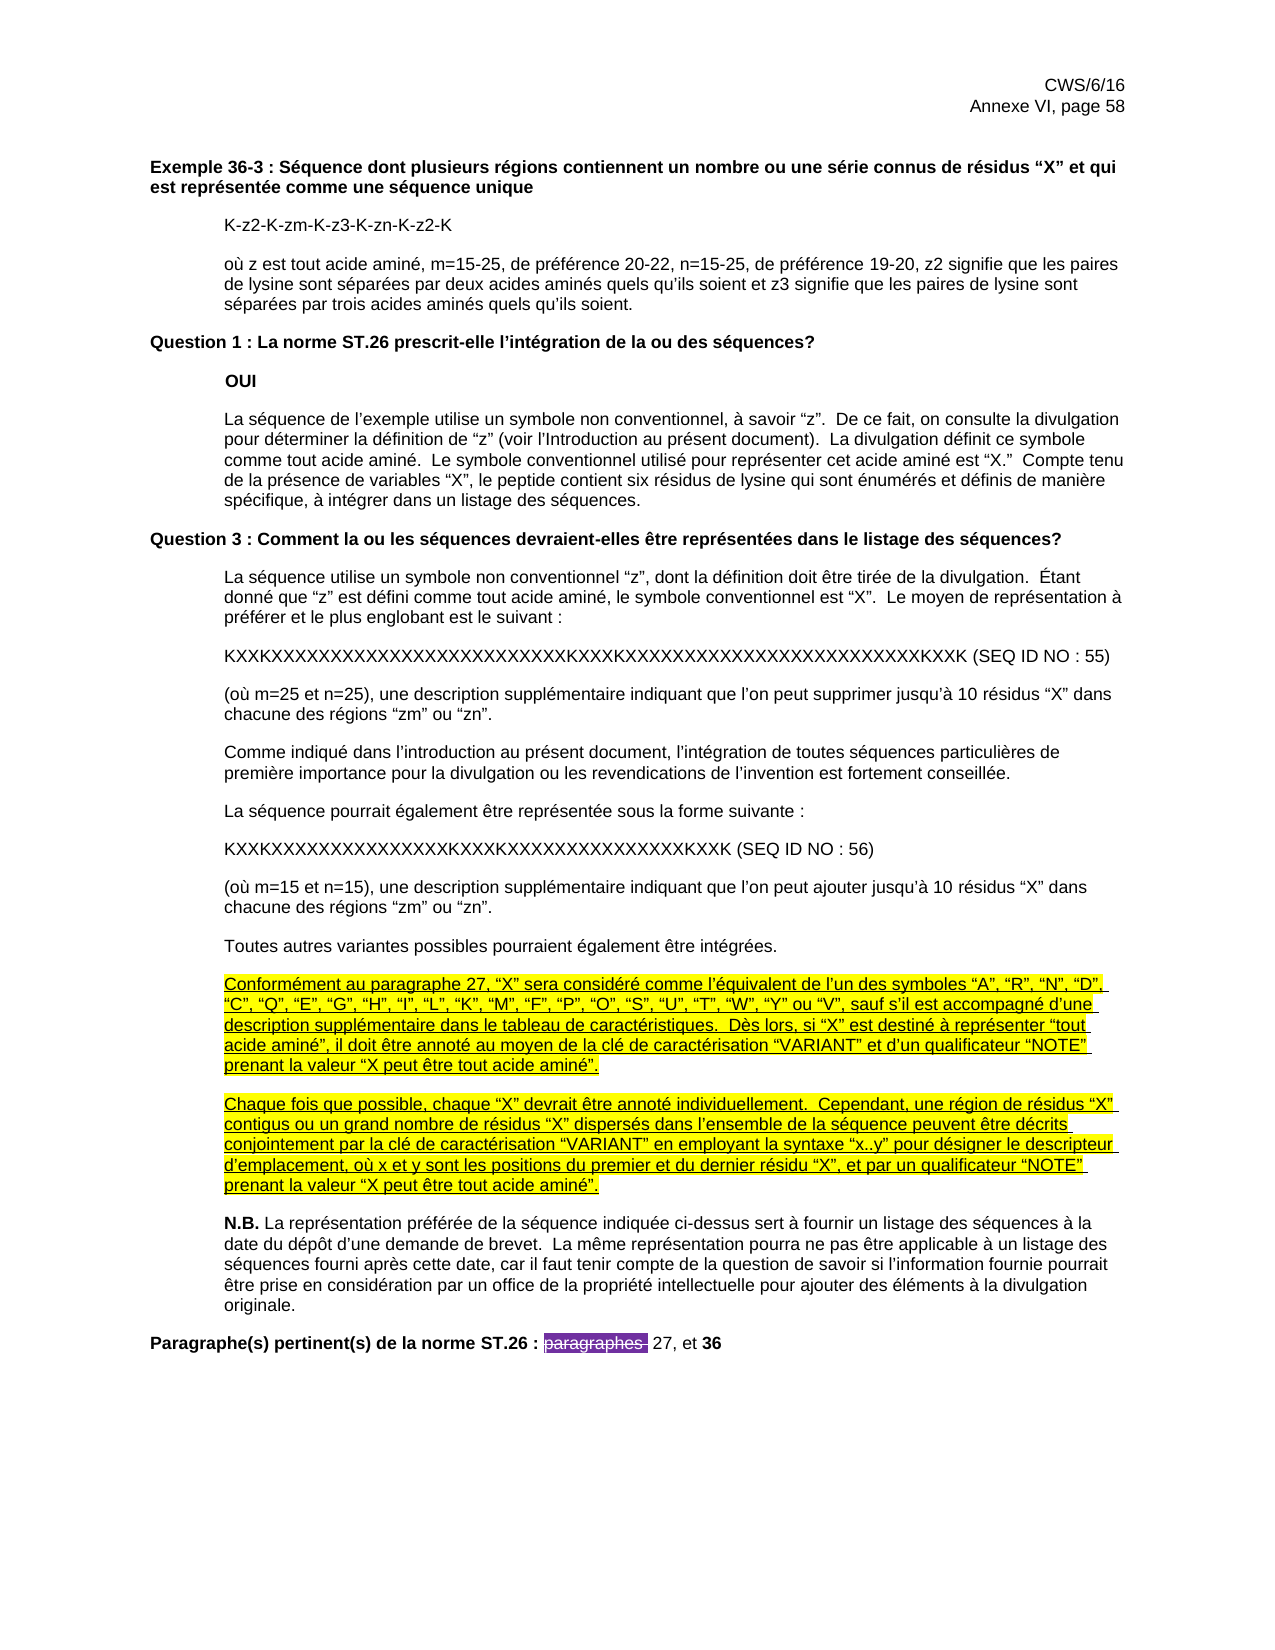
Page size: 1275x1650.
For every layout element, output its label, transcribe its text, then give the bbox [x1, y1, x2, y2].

text Paragraphe(s) pertinent(s) de la norme ST.26 : paragraphes 27, et 36 [150, 1333, 544, 1353]
text Toutes autres variantes possibles pourraient également être intégrées. [224, 935, 1125, 956]
text La séquence utilise un symbole non conventionnel “z”, dont la définition doit être tirée de la divulgation. Étant donné que “z” est défini comme tout acide aminé, le symbole conventionnel est “X”. Le moyen de représentation à préférer et le plus englobant est le suivant : [224, 566, 1125, 628]
text Question 3 : Comment la ou les séquences devraient-elles être représentées dans le listage des séquences? [150, 528, 1125, 549]
text OUI [225, 370, 1125, 391]
text La séquence de l’exemple utilise un symbole non conventionnel, à savoir “z”. De ce fait, on consulte la divulgation pour déterminer la définition de “z” (voir l’Introduction au présent document). La divulgation définit ce symbole comme tout acide aminé. Le symbole conventionnel utilisé pour représenter cet acide aminé est “X.” Compte tenu de la présence de variables “X”, le peptide contient six résidus de lysine qui sont énumérés et définis de manière spécifique, à intégrer dans un listage des séquences. [224, 408, 1125, 511]
text (où m=15 et n=15), une description supplémentaire indiquant que l’on peut ajouter jusqu’à 10 résidus “X” dans chacune des régions “zm” ou “zn”. [224, 877, 1125, 918]
text KXXKXXXXXXXXXXXXXXXXXXXXXXXXXKXXXKXXXXXXXXXXXXXXXXXXXXXXXXXKXXK (SEQ ID NO : 55) [224, 645, 1125, 666]
text KXXKXXXXXXXXXXXXXXXKXXXKXXXXXXXXXXXXXXXKXXK (SEQ ID NO : 56) [224, 839, 1125, 859]
text K-z2-K-zm-K-z3-K-zn-K-z2-K [150, 215, 1125, 236]
text N.B. La représentation préférée de la séquence indiquée ci-dessus sert à fournir un listage des séquences à la date du dépôt d’une demande de brevet. La même représentation pourra ne pas être applicable à un listage des séquences fourni après cette date, car il faut tenir compte de la question de savoir si l’information fournie pourrait être prise en considération par un office de la propriété intellectuelle pour ajouter des éléments à la divulgation originale. [224, 1213, 1125, 1315]
text où z est tout acide aminé, m=15-25, de préférence 20-22, n=15-25, de préférence 19-20, z2 signifie que les paires de lysine sont séparées par deux acides aminés quels qu’ils soient et z3 signifie que les paires de lysine sont séparées par trois acides aminés quels qu’ils soient. [224, 253, 1125, 314]
text Conformément au paragraphe 27, “X” sera considéré comme l’équivalent de l’un des symboles “A”, “R”, “N”, “D”, “C”, “Q”, “E”, “G”, “H”, “I”, “L”, “K”, “M”, “F”, “P”, “O”, “S”, “U”, “T”, “W”, “Y” ou “V”, sauf s’il est accompagné d’une description supplémentaire dans le tableau de caractéristiques. Dès lors, si “X” est destiné à représenter “tout acide aminé”, il doit être annoté au moyen de la clé de caractérisation “VARIANT” et d’un qualificateur “NOTE” prenant la valeur “X peut être tout acide aminé”. [224, 973, 1125, 1076]
text Exemple 36-3 : Séquence dont plusieurs régions contiennent un nombre ou une série connus de résidus “X” et qui est représentée comme une séquence unique [150, 157, 1125, 197]
text Comme indiqué dans l’introduction au présent document, l’intégration de toutes séquences particulières de première importance pour la divulgation ou les revendications de l’invention est fortement conseillée. [224, 742, 1125, 783]
text Paragraphe(s) pertinent(s) de la norme ST.26 : paragraphes 27, et 36 [648, 1333, 1125, 1353]
text La séquence pourrait également être représentée sous la forme suivante : [224, 801, 1125, 821]
text (où m=25 et n=25), une description supplémentaire indiquant que l’on peut supprimer jusqu’à 10 résidus “X” dans chacune des régions “zm” ou “zn”. [224, 683, 1125, 724]
text Chaque fois que possible, chaque “X” devrait être annoté individuellement. Cependant, une région de résidus “X” contigus ou un grand nombre de résidus “X” dispersés dans l’ensemble de la séquence peuvent être décrits conjointement par la clé de caractérisation “VARIANT” en employant la syntaxe “x..y” pour désigner le descripteur d’emplacement, où x et y sont les positions du premier et du dernier résidu “X”, et par un qualificateur “NOTE” prenant la valeur “X peut être tout acide aminé”. [224, 1093, 1125, 1195]
text Question 1 : La norme ST.26 prescrit-elle l’intégration de la ou des séquences? [150, 332, 1125, 353]
